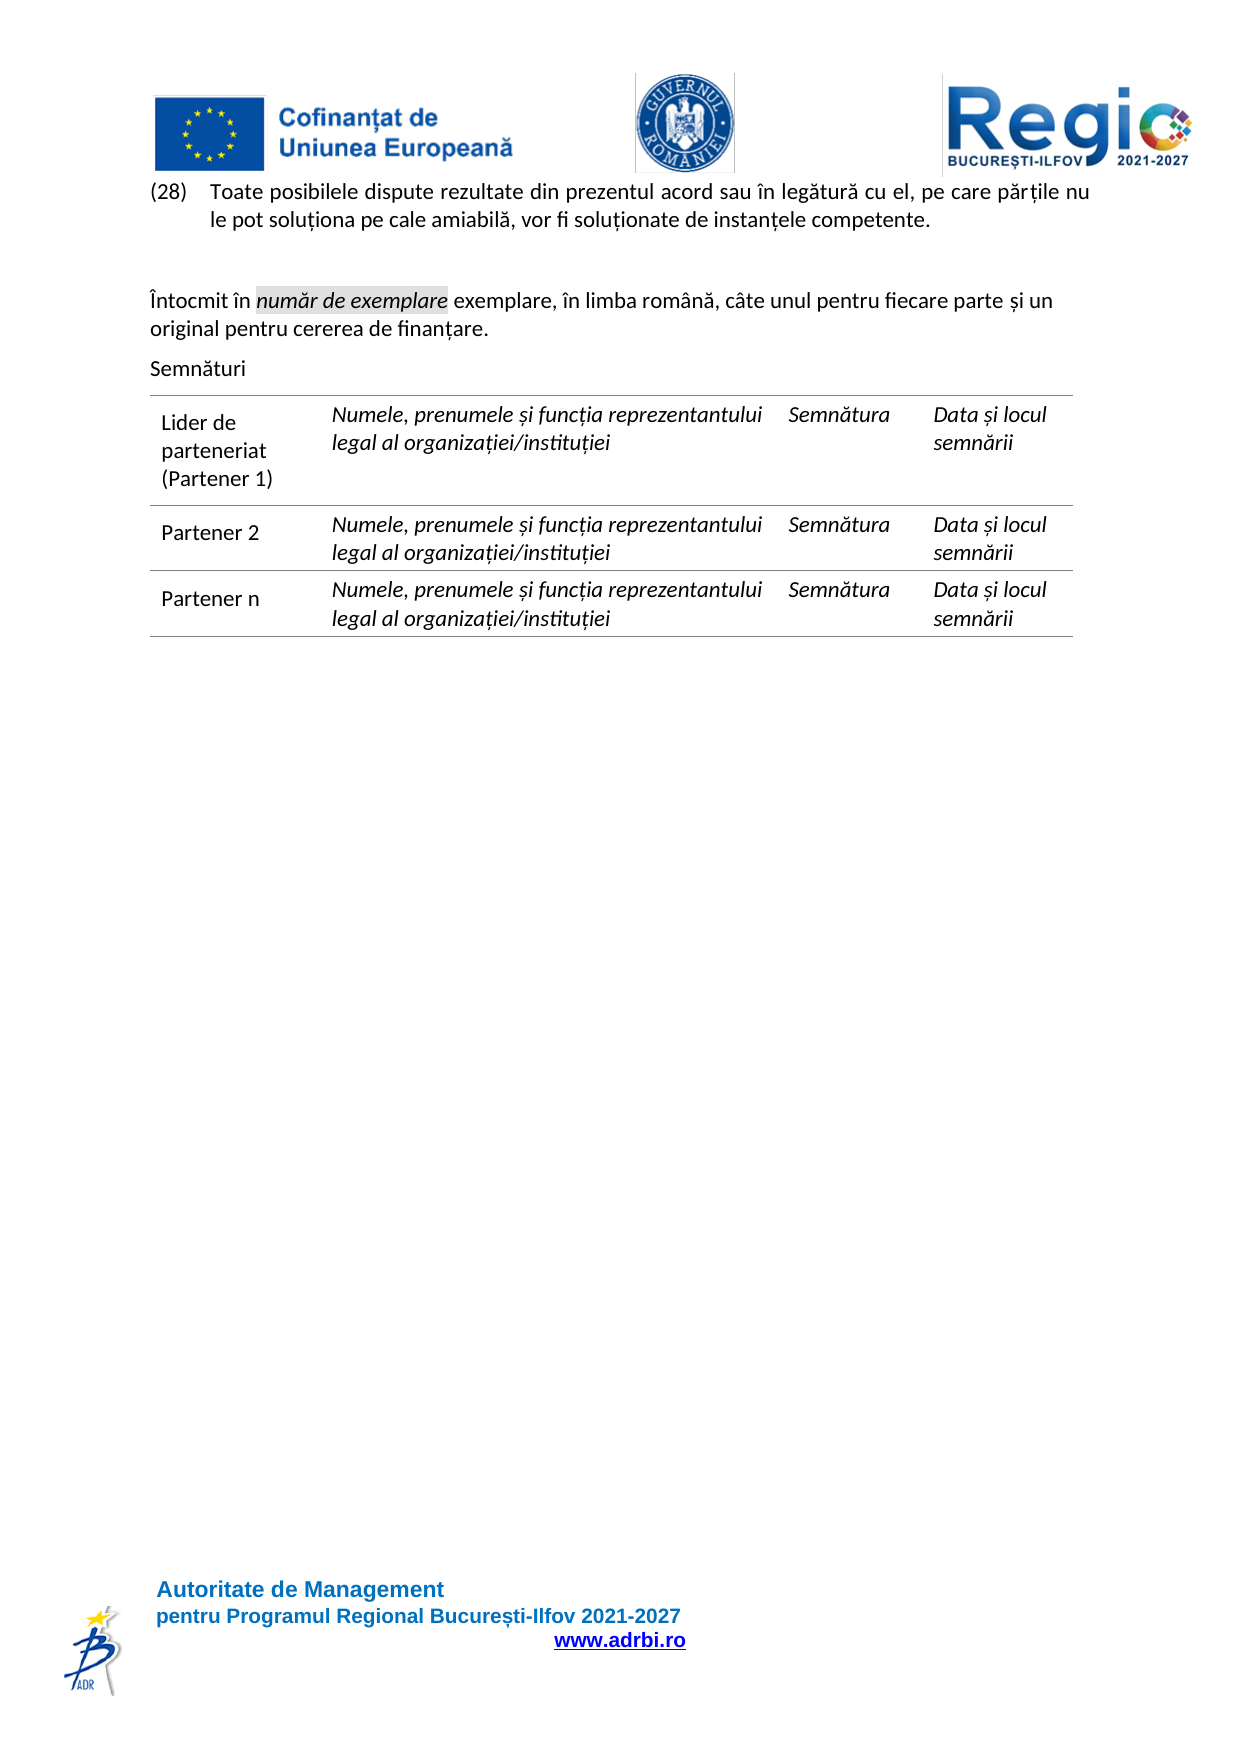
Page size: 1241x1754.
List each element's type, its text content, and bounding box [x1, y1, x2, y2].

table_header Semnătura [777, 396, 922, 505]
picture [150, 73, 1194, 177]
table_header Lider de parteneriat (Partener 1) [150, 396, 320, 505]
text Semnături [150, 354, 1090, 382]
table_header Numele, prenumele şi funcţia reprezentantului legal al organizaţiei/instituției [320, 396, 777, 505]
table_cell Semnătura [777, 571, 922, 636]
list Toate posibilele dispute rezultate din prezentul acord sau în legătură cu el, pe care părţile nu le pot soluţiona pe cale amiabilă, vor fi soluţionate de instanţele competente. [150, 177, 1090, 233]
text Întocmit în număr de exemplare exemplare, în limba română, câte unul pentru fiecare parte şi un original pentru cererea de finanţare. [150, 286, 1090, 342]
table_cell Data şi locul semnării [922, 506, 1072, 570]
table_cell Partener 2 [150, 506, 320, 570]
table_header Data şi locul semnării [922, 396, 1072, 505]
table_cell Numele, prenumele şi funcţia reprezentantului legal al organizaţiei/instituției [320, 506, 777, 570]
table_cell Partener n [150, 571, 320, 636]
picture [64, 1606, 123, 1696]
table_cell Data şi locul semnării [922, 571, 1072, 636]
table_cell Semnătura [777, 506, 922, 570]
table_cell Numele, prenumele şi funcţia reprezentantului legal al organizaţiei/instituției [320, 571, 777, 636]
